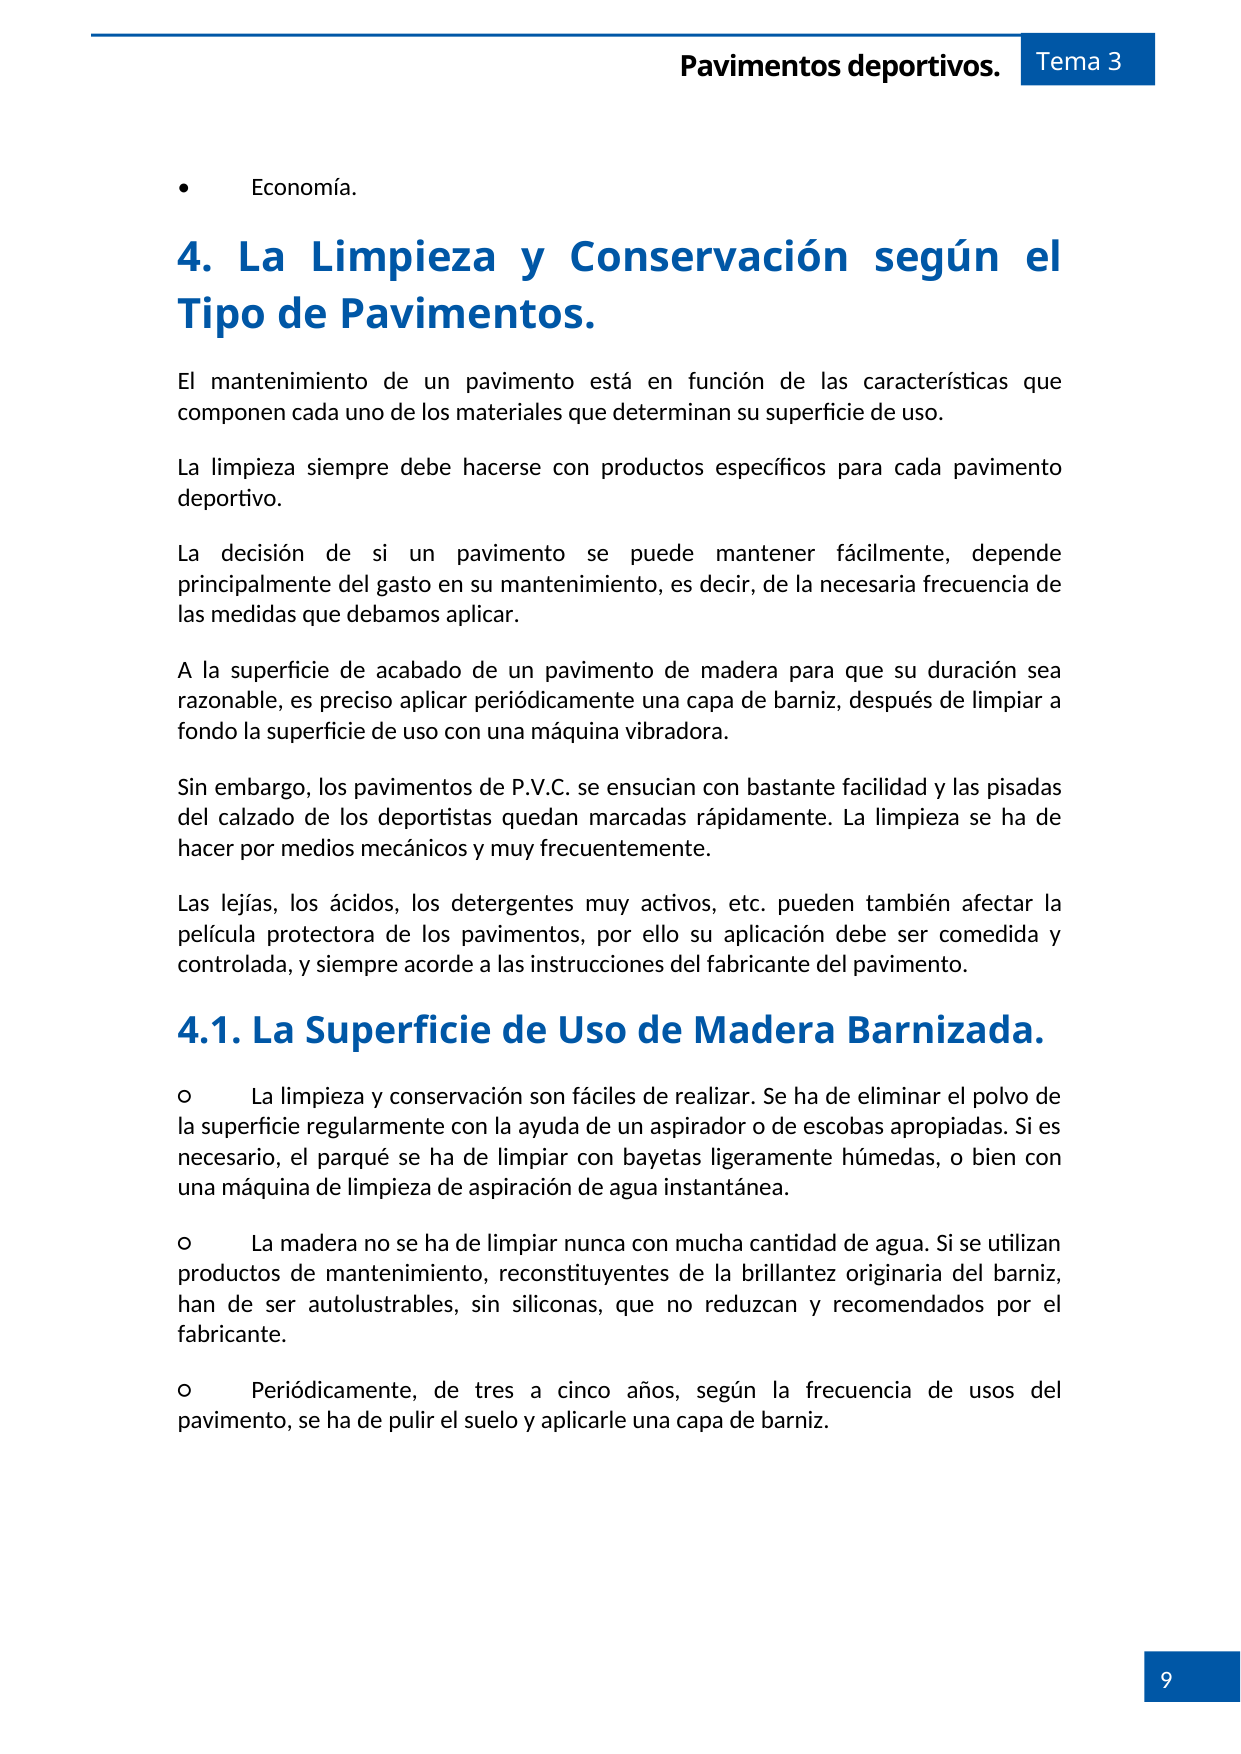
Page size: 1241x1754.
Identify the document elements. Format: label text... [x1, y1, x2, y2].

text La decisión de si un pavimento se puede mantener fácilmente, depende principalmente del gasto en su mantenimiento, es decir, de la necesaria frecuencia de las medidas que debamos aplicar. [177, 538, 1063, 629]
text ○ Periódicamente, de tres a cinco años, según la frecuencia de usos del pavimento, se ha de pulir el suelo y aplicarle una capa de barniz. [177, 1374, 1063, 1435]
text Las lejías, los ácidos, los detergentes muy activos, etc. pueden también afectar la película protectora de los pavimentos, por ello su aplicación debe ser comedida y controlada, y siempre acorde a las instrucciones del fabricante del pavimento. [177, 887, 1063, 979]
text El mantenimiento de un pavimento está en función de las características que componen cada uno de los materiales que determinan su superficie de uso. [177, 366, 1063, 427]
text La limpieza siempre debe hacerse con productos específicos para cada pavimento deportivo. [177, 452, 1063, 513]
text • Economía. [177, 171, 1063, 202]
subtitle 4.1. La Superficie de Uso de Madera Barnizada. [177, 1004, 1063, 1055]
text ○ La limpieza y conservación son fáciles de realizar. Se ha de eliminar el polvo de la superficie regularmente con la ayuda de un aspirador o de escobas apropiadas. Si es necesario, el parqué se ha de limpiar con bayetas ligeramente húmedas, o bien con una máquina de limpieza de aspiración de agua instantánea. [177, 1080, 1063, 1202]
text A la superficie de acabado de un pavimento de madera para que su duración sea razonable, es preciso aplicar periódicamente una capa de barniz, después de limpiar a fondo la superficie de uso con una máquina vibradora. [177, 654, 1063, 746]
text ○ La madera no se ha de limpiar nunca con mucha cantidad de agua. Si se utilizan productos de mantenimiento, reconstituyentes de la brillantez originaria del barniz, han de ser autolustrables, sin siliconas, que no reduzcan y recomendados por el fabricante. [177, 1227, 1063, 1349]
text Sin embargo, los pavimentos de P.V.C. se ensucian con bastante facilidad y las pisadas del calzado de los deportistas quedan marcadas rápidamente. La limpieza se ha de hacer por medios mecánicos y muy frecuentemente. [177, 771, 1063, 862]
subtitle 4. La Limpieza y Conservación según el Tipo de Pavimentos. [177, 227, 1063, 341]
